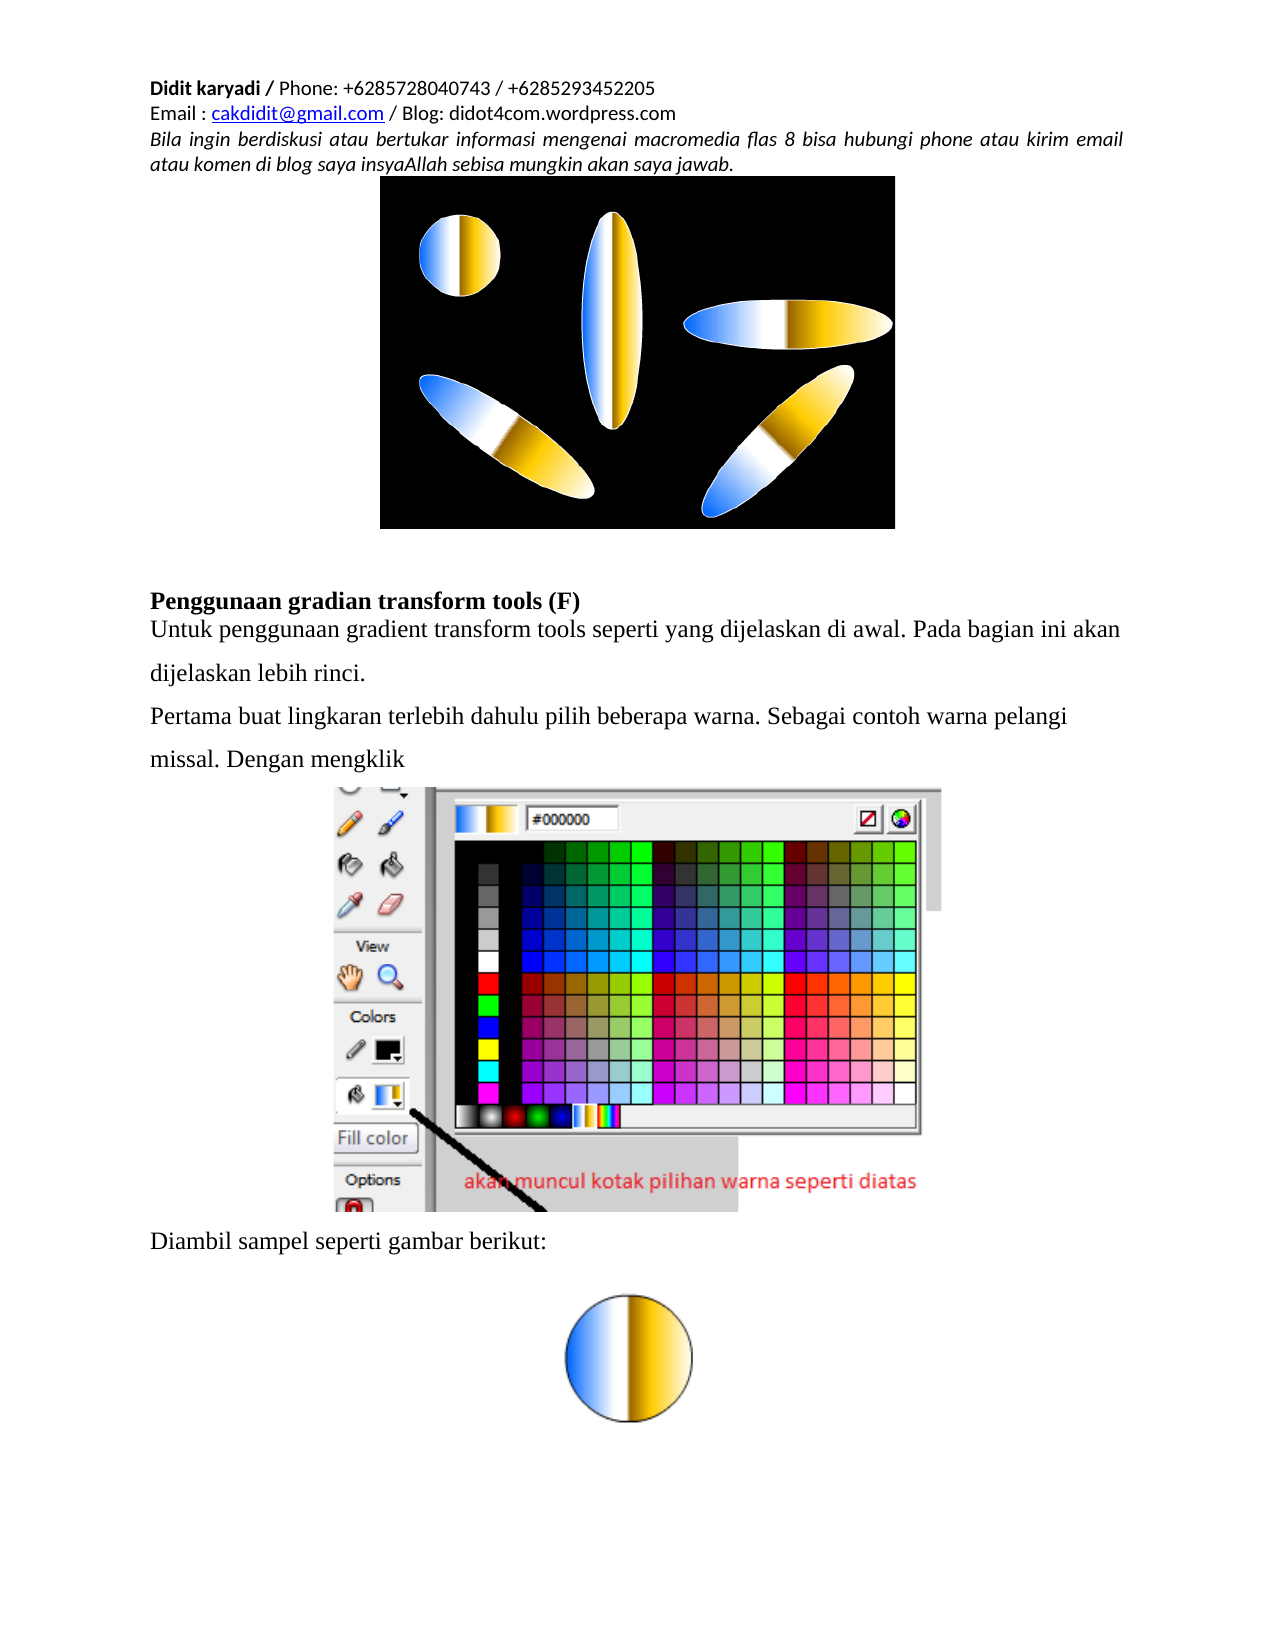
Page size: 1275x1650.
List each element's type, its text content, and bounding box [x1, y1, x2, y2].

picture [496, 1269, 779, 1465]
text Diambil sampel seperti gambar berikut: [150, 1226, 1125, 1255]
text Penggunaan gradian transform tools (F) [150, 586, 1125, 614]
picture [380, 176, 896, 529]
text Pertama buat lingkaran terlebih dahulu pilih beberapa warna. Sebagai contoh warna pelangi missal. Dengan mengklik [150, 701, 1125, 773]
picture [333, 787, 942, 1212]
text Untuk penggunaan gradient transform tools seperti yang dijelaskan di awal. Pada bagian ini akan dijelaskan lebih rinci. [150, 614, 1125, 686]
